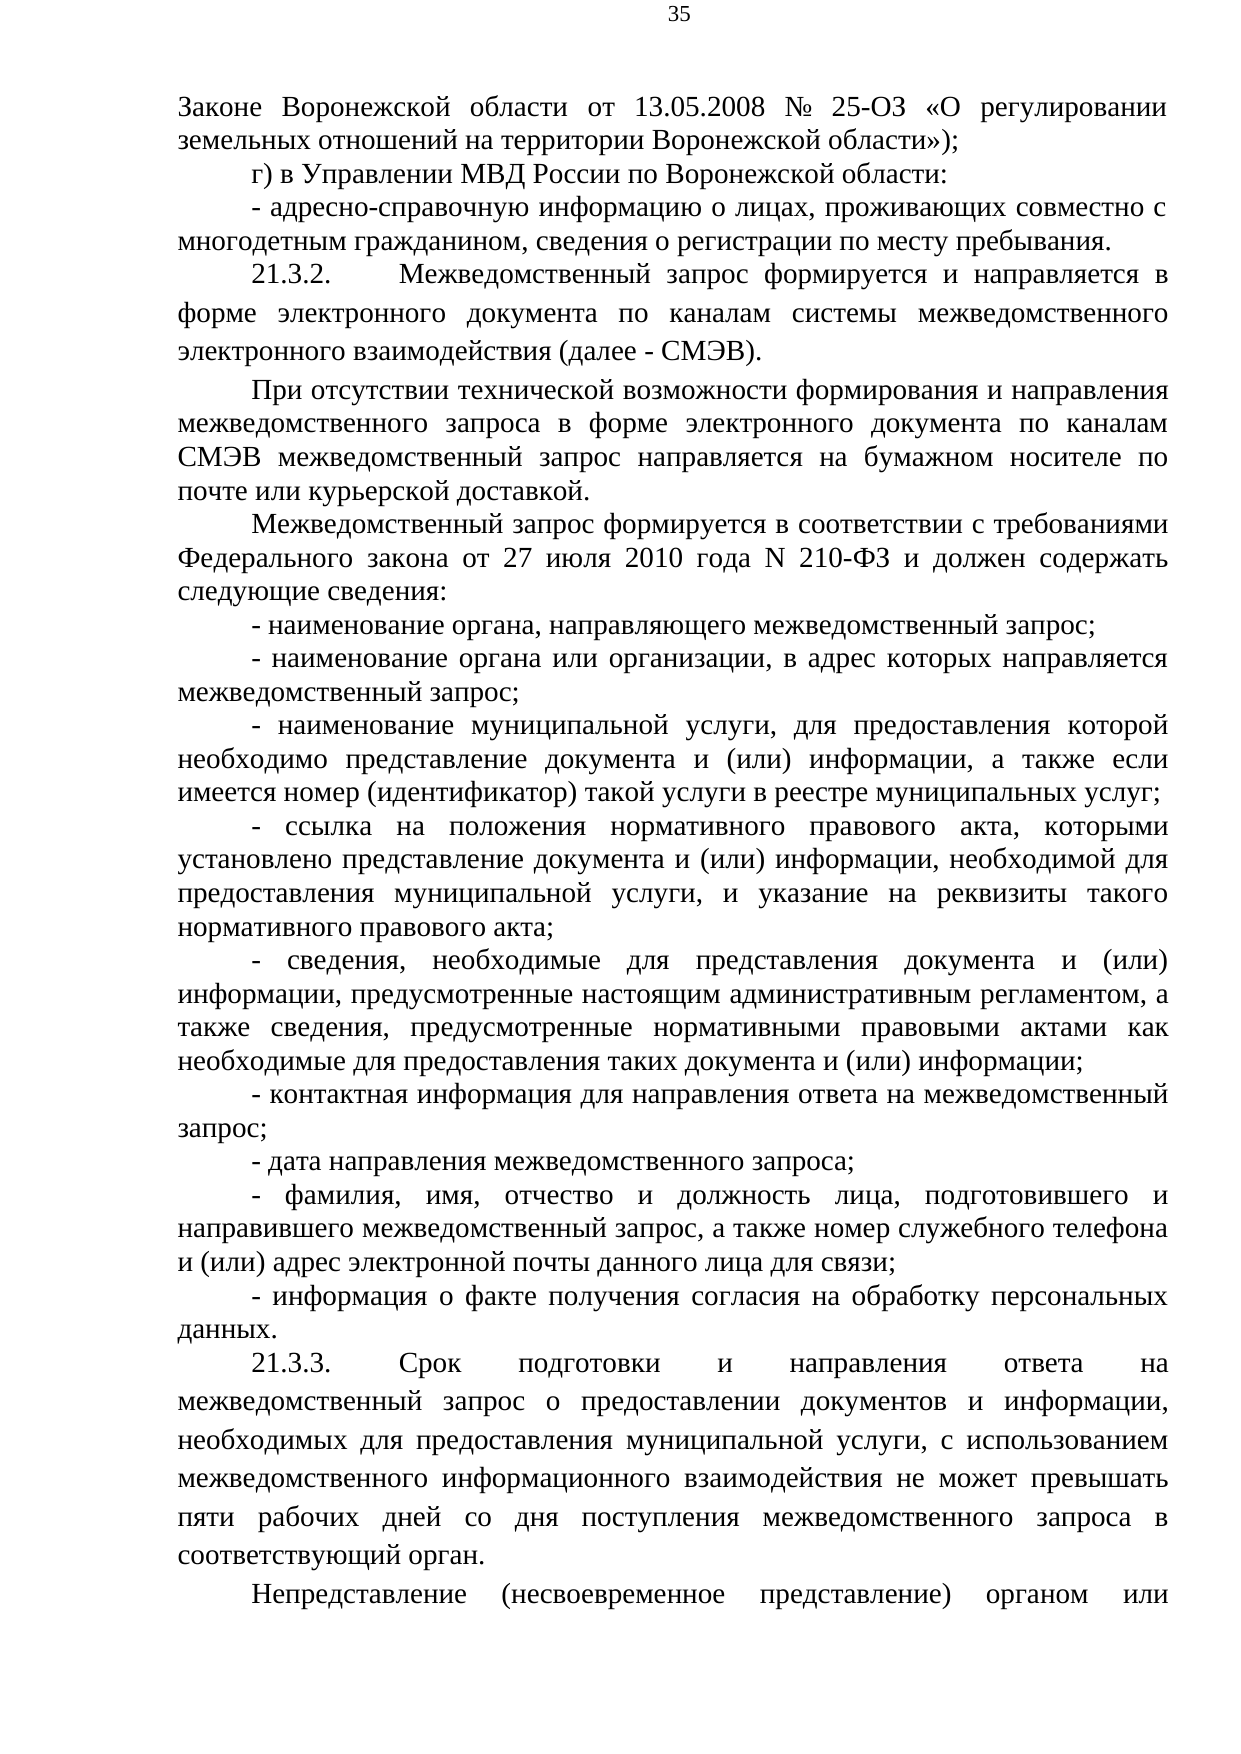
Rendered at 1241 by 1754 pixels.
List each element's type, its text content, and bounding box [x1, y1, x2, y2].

text - дата направления межведомственного запроса; [177, 1143, 1169, 1177]
text Межведомственный запрос формируется в соответствии с требованиями Федерального закона от 27 июля 2010 года N 210-ФЗ и должен содержать следующие сведения: [177, 506, 1169, 607]
text - информация о факте получения согласия на обработку персональных данных. [177, 1278, 1169, 1345]
list Межведомственный запрос формируется и направляется в форме электронного документа по каналам системы межведомственного электронного взаимодействия (далее - СМЭВ). [177, 256, 1169, 367]
text - ссылка на положения нормативного правового акта, которыми установлено представление документа и (или) информации, необходимой для предоставления муниципальной услуги, и указание на реквизиты такого нормативного правового акта; [177, 808, 1169, 942]
text При отсутствии технической возможности формирования и направления межведомственного запроса в форме электронного документа по каналам СМЭВ межведомственный запрос направляется на бумажном носителе по почте или курьерской доставкой. [177, 372, 1169, 506]
text - наименование органа или организации, в адрес которых направляется межведомственный запрос; [177, 640, 1169, 707]
text - контактная информация для направления ответа на межведомственный запрос; [177, 1076, 1169, 1143]
text - адресно-справочную информацию о лицах, проживающих совместно с многодетным гражданином, сведения о регистрации по месту пребывания. [177, 189, 1167, 256]
text г) в Управлении МВД России по Воронежской области: [177, 156, 1167, 189]
text - сведения, необходимые для представления документа и (или) информации, предусмотренные настоящим административным регламентом, а также сведения, предусмотренные нормативными правовыми актами как необходимые для предоставления таких документа и (или) информации; [177, 942, 1169, 1076]
text - наименование органа, направляющего межведомственный запрос; [177, 607, 1169, 640]
text - наименование муниципальной услуги, для предоставления которой необходимо представление документа и (или) информации, а также если имеется номер (идентификатор) такой услуги в реестре муниципальных услуг; [177, 707, 1169, 808]
text - фамилия, имя, отчество и должность лица, подготовившего и направившего межведомственный запрос, а также номер служебного телефона и (или) адрес электронной почты данного лица для связи; [177, 1177, 1169, 1278]
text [177, 89, 1167, 156]
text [177, 1576, 1169, 1609]
list Срок подготовки и направления ответа на межведомственный запрос о предоставлении документов и информации, необходимых для предоставления муниципальной услуги, с использованием межведомственного информационного взаимодействия не может превышать пяти рабочих дней со дня поступления межведомственного запроса в соответствующий орган. [177, 1345, 1169, 1571]
